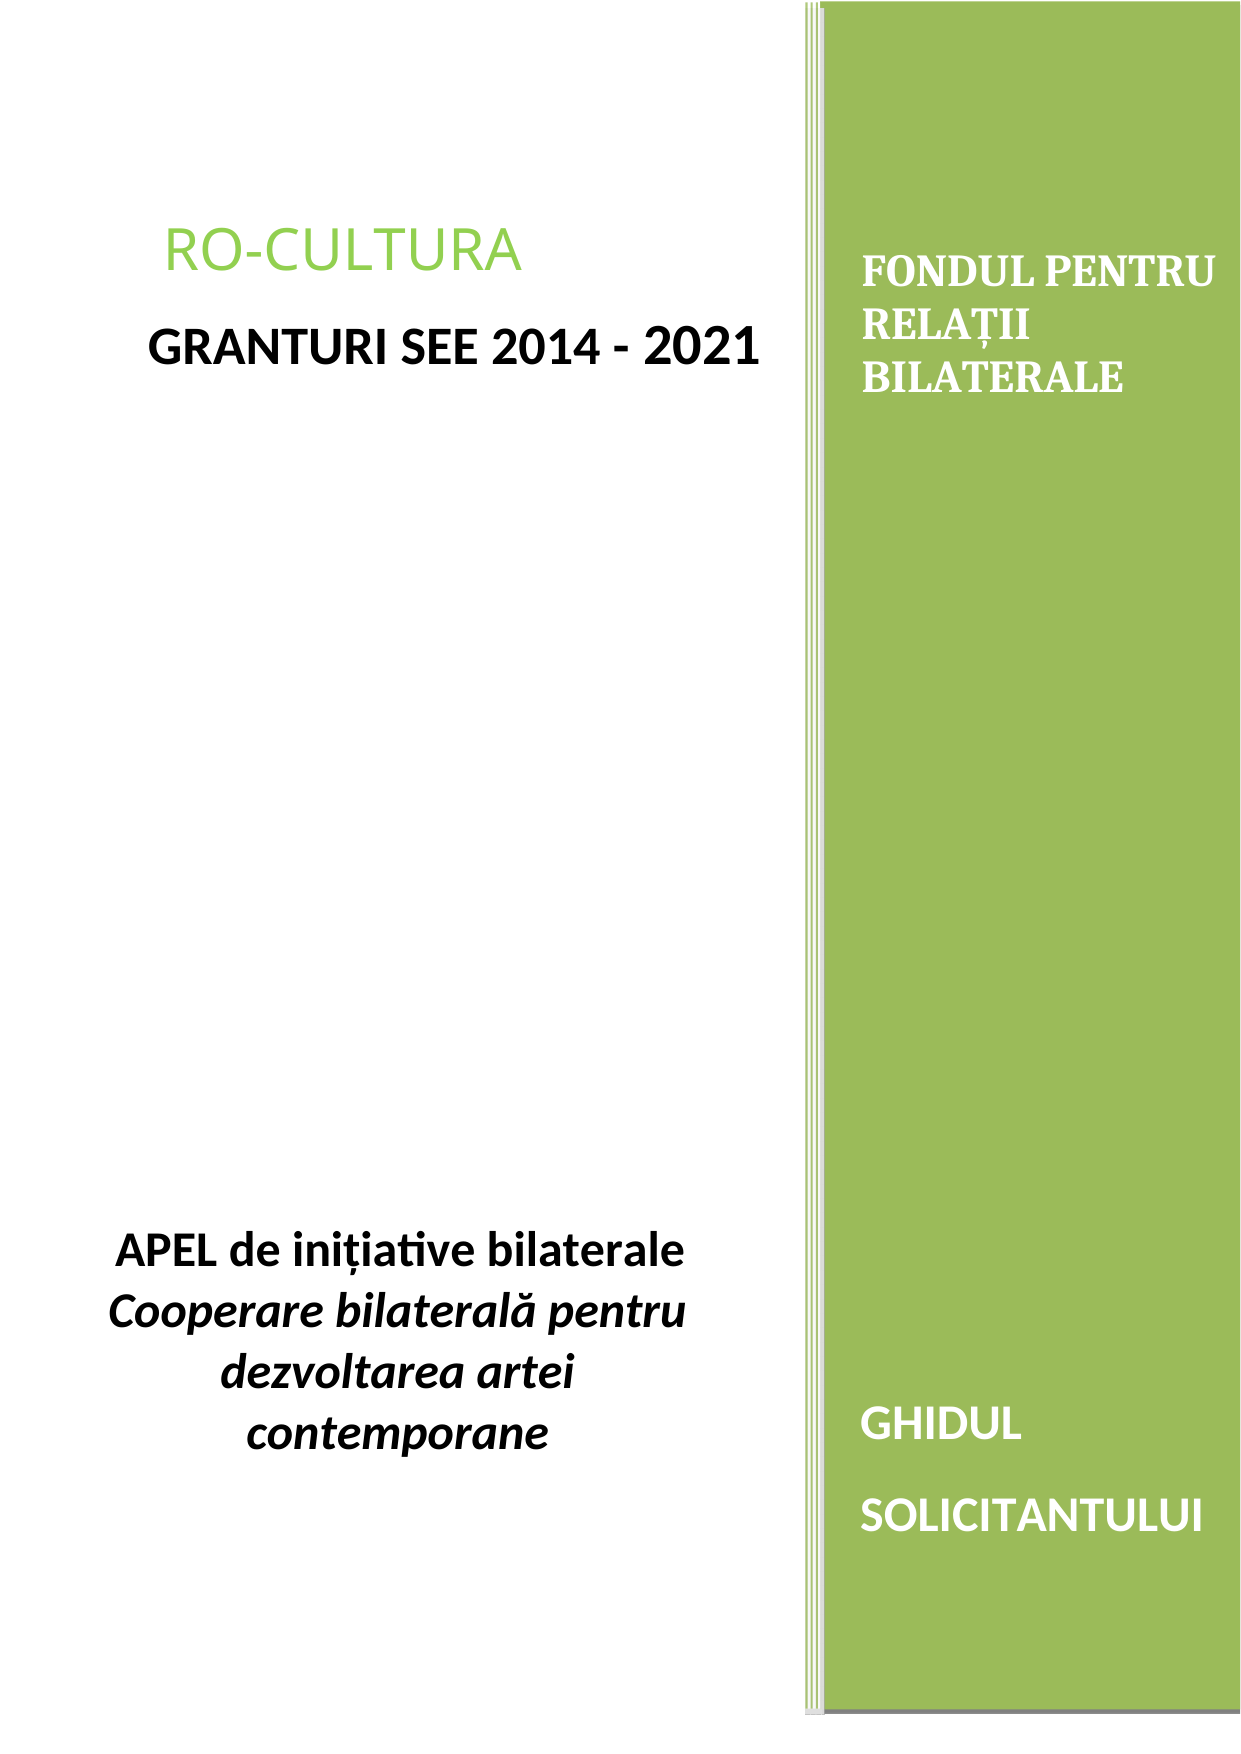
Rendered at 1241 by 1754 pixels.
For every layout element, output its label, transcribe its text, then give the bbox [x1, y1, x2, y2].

text GRANTURI SEE 2014 - 2021 [148, 307, 801, 379]
